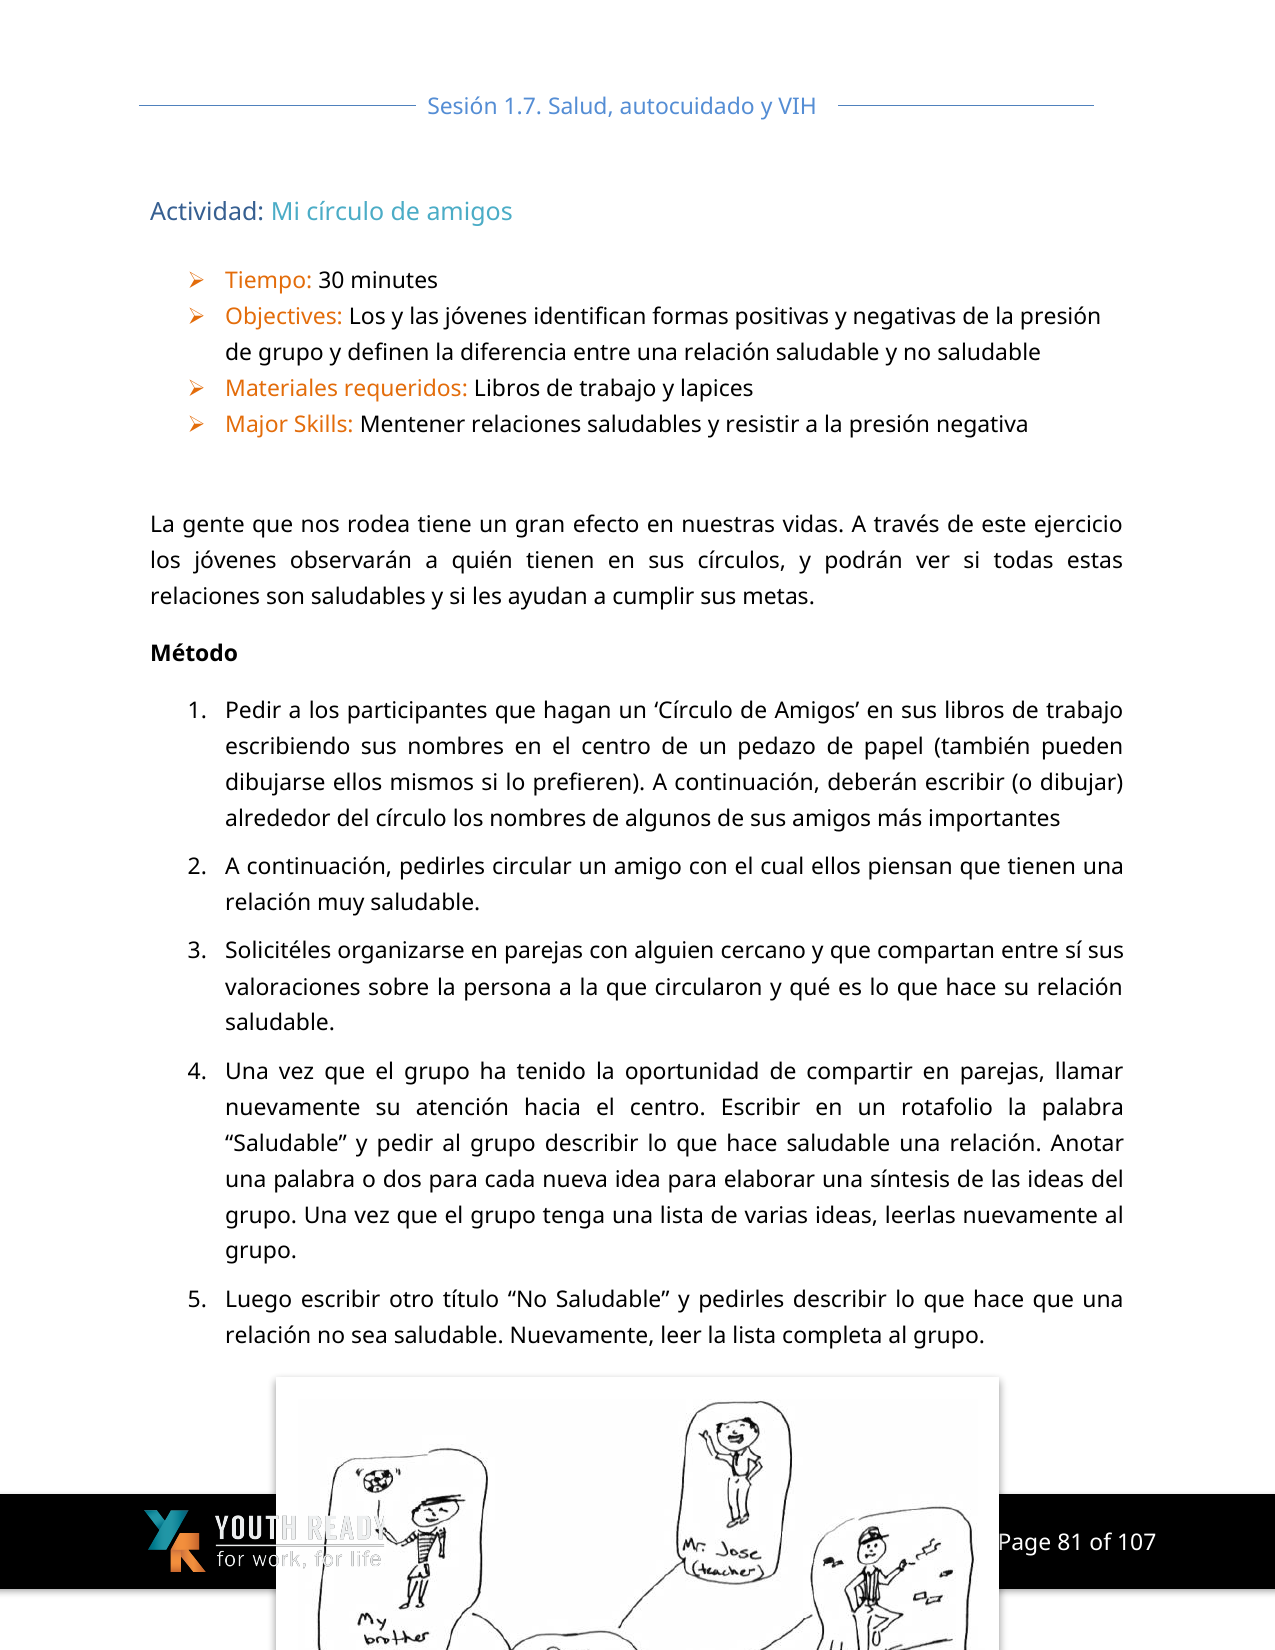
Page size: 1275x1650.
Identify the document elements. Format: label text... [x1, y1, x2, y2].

text Método [150, 637, 1125, 668]
list Major Skills: Mentener relaciones saludables y resistir a la presión negativa [187, 408, 1125, 439]
list A continuación, pedirles circular un amigo con el cual ellos piensan que tienen una relación muy saludable. [187, 850, 1125, 917]
picture [143, 1392, 985, 1650]
list Una vez que el grupo ha tenido la oportunidad de compartir en parejas, llamar nuevamente su atención hacia el centro. Escribir en un rotafolio la palabra “Saludable” y pedir al grupo describir lo que hace saludable una relación. Anotar una palabra o dos para cada nueva idea para elaborar una síntesis de las ideas del grupo. Una vez que el grupo tenga una lista de varias ideas, leerlas nuevamente al grupo. [187, 1055, 1125, 1266]
list Objectives: Los y las jóvenes identifican formas positivas y negativas de la presión de grupo y definen la diferencia entre una relación saludable y no saludable [187, 300, 1125, 367]
list Pedir a los participantes que hagan un ‘Círculo de Amigos’ en sus libros de trabajo escribiendo sus nombres en el centro de un pedazo de papel (también pueden dibujarse ellos mismos si lo prefieren). A continuación, deberán escribir (o dibujar) alrededor del círculo los nombres de algunos de sus amigos más importantes [187, 694, 1125, 833]
list Materiales requeridos: Libros de trabajo y lapices [187, 372, 1125, 403]
text La gente que nos rodea tiene un gran efecto en nuestras vidas. A través de este ejercicio los jóvenes observarán a quién tienen en sus círculos, y podrán ver si todas estas relaciones son saludables y si les ayudan a cumplir sus metas. [150, 508, 1125, 612]
subtitle Actividad: Mi círculo de amigos [150, 194, 1125, 228]
list Tiempo: 30 minutes [187, 264, 1125, 295]
list Luego escribir otro título “No Saludable” y pedirles describir lo que hace que una relación no sea saludable. Nuevamente, leer la lista completa al grupo. [187, 1283, 1125, 1350]
list Solicitéles organizarse en parejas con alguien cercano y que compartan entre sí sus valoraciones sobre la persona a la que circularon y qué es lo que hace su relación saludable. [187, 934, 1125, 1038]
